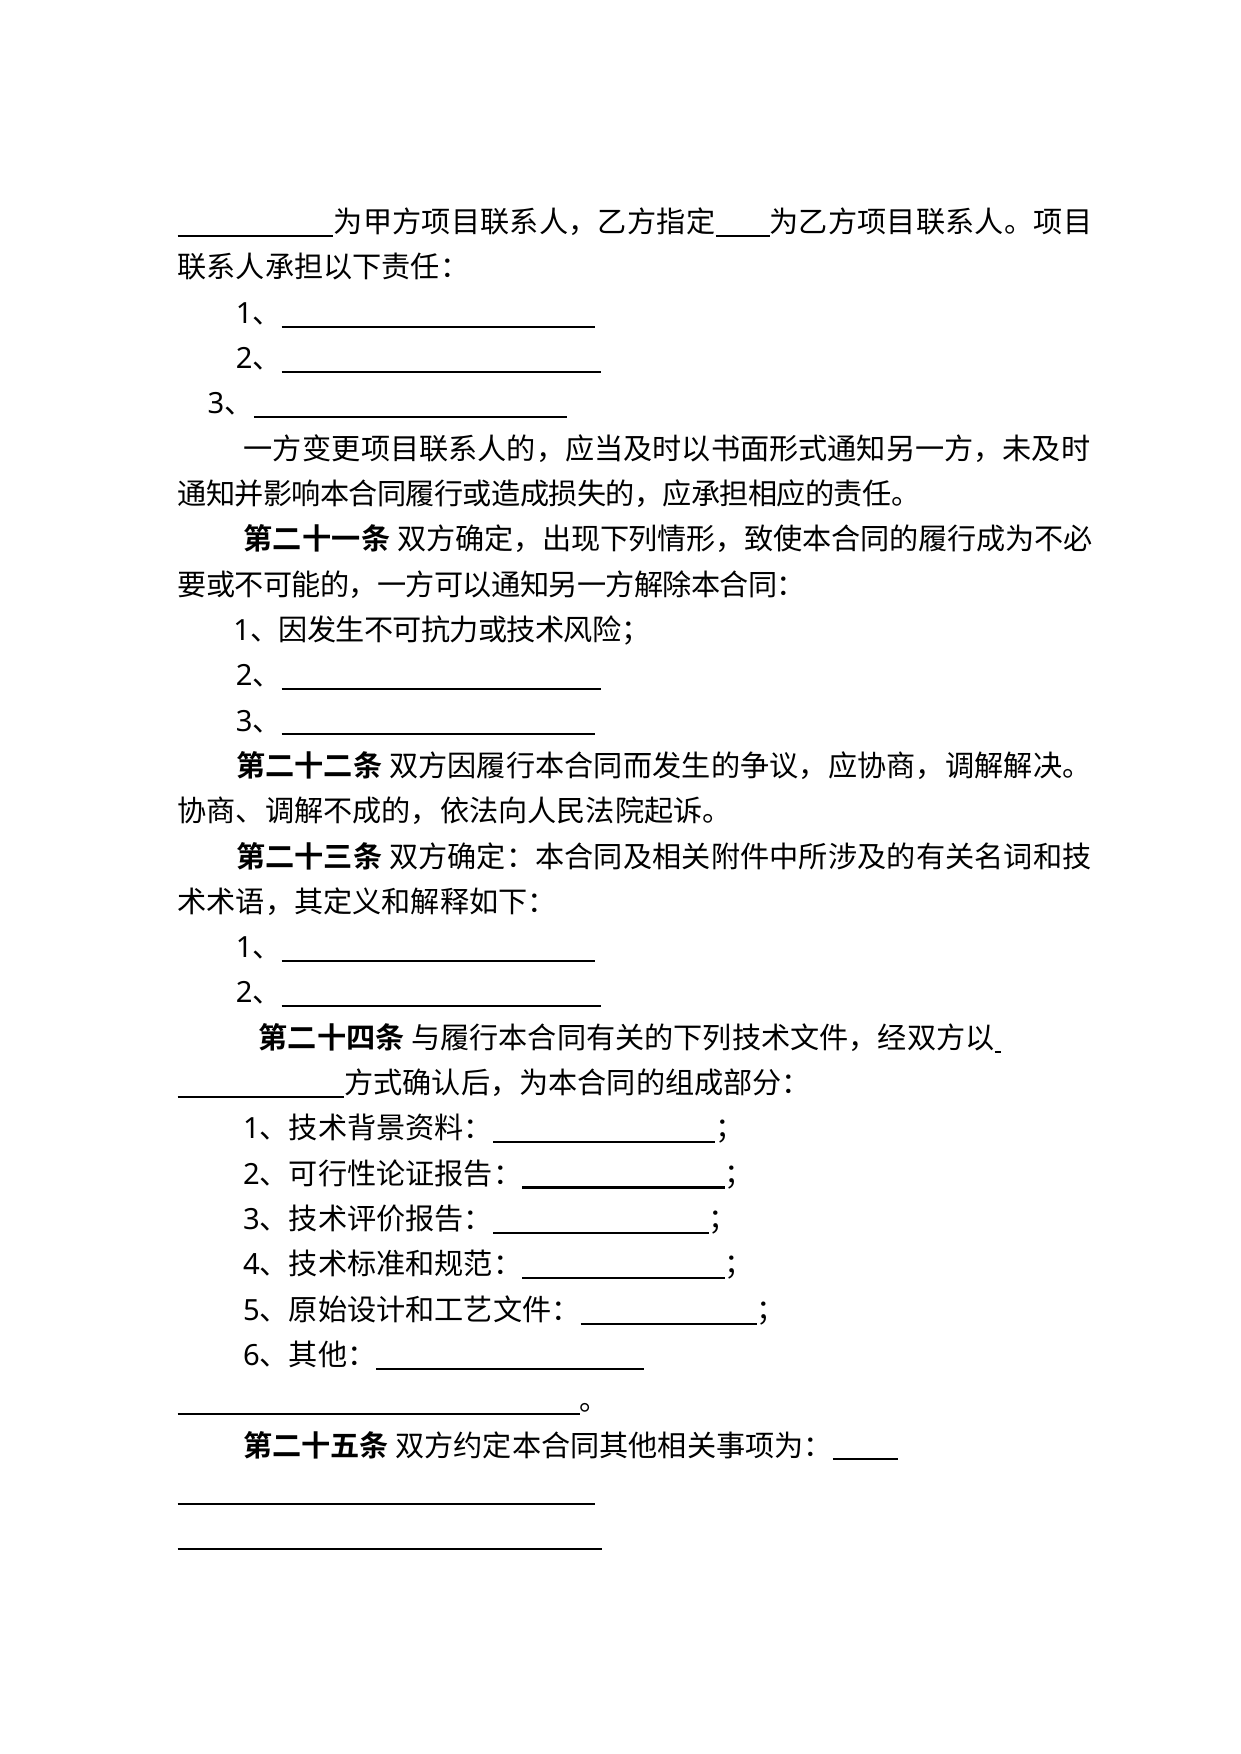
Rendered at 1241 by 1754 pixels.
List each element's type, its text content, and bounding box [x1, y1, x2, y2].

text 3、技术评价报告： ； [177, 1194, 1092, 1239]
text 3、 [177, 378, 1092, 424]
text 。 [177, 1375, 1092, 1421]
text 为甲方项目联系人，乙方指定 为乙方项目联系人。项目联系人承担以下责任： [177, 197, 1092, 288]
text 3、 [177, 696, 1092, 741]
text 1、 [177, 288, 1092, 333]
text 一方变更项目联系人的，应当及时以书面形式通知另一方，未及时通知并影响本合同履行或造成损失的，应承担相应的责任。 [177, 424, 1092, 514]
text 第二十三条 双方确定：本合同及相关附件中所涉及的有关名词和技术术语，其定义和解释如下： [177, 832, 1092, 922]
text 2、 [177, 650, 1092, 696]
text 2、可行性论证报告： ； [177, 1149, 1092, 1194]
text 第二十五条 双方约定本合同其他相关事项为： [177, 1421, 1092, 1466]
text 2、 [177, 968, 1092, 1013]
text 6、其他： [177, 1330, 1092, 1375]
text 1、因发生不可抗力或技术风险； [177, 605, 1092, 650]
text 4、技术标准和规范： ； [177, 1239, 1092, 1285]
text 5、原始设计和工艺文件： ； [177, 1285, 1092, 1330]
text 1、 [177, 922, 1092, 968]
text 1、技术背景资料： ； [177, 1103, 1092, 1149]
text 第二十四条 与履行本合同有关的下列技术文件，经双方以 [177, 1013, 1092, 1058]
text 2、 [177, 333, 1092, 378]
text 方式确认后，为本合同的组成部分： [177, 1058, 1092, 1103]
text 第二十二条 双方因履行本合同而发生的争议，应协商，调解解决。协商、调解不成的，依法向人民法院起诉。 [177, 741, 1092, 832]
text 第二十一条 双方确定，出现下列情形，致使本合同的履行成为不必要或不可能的，一方可以通知另一方解除本合同： [177, 514, 1092, 605]
